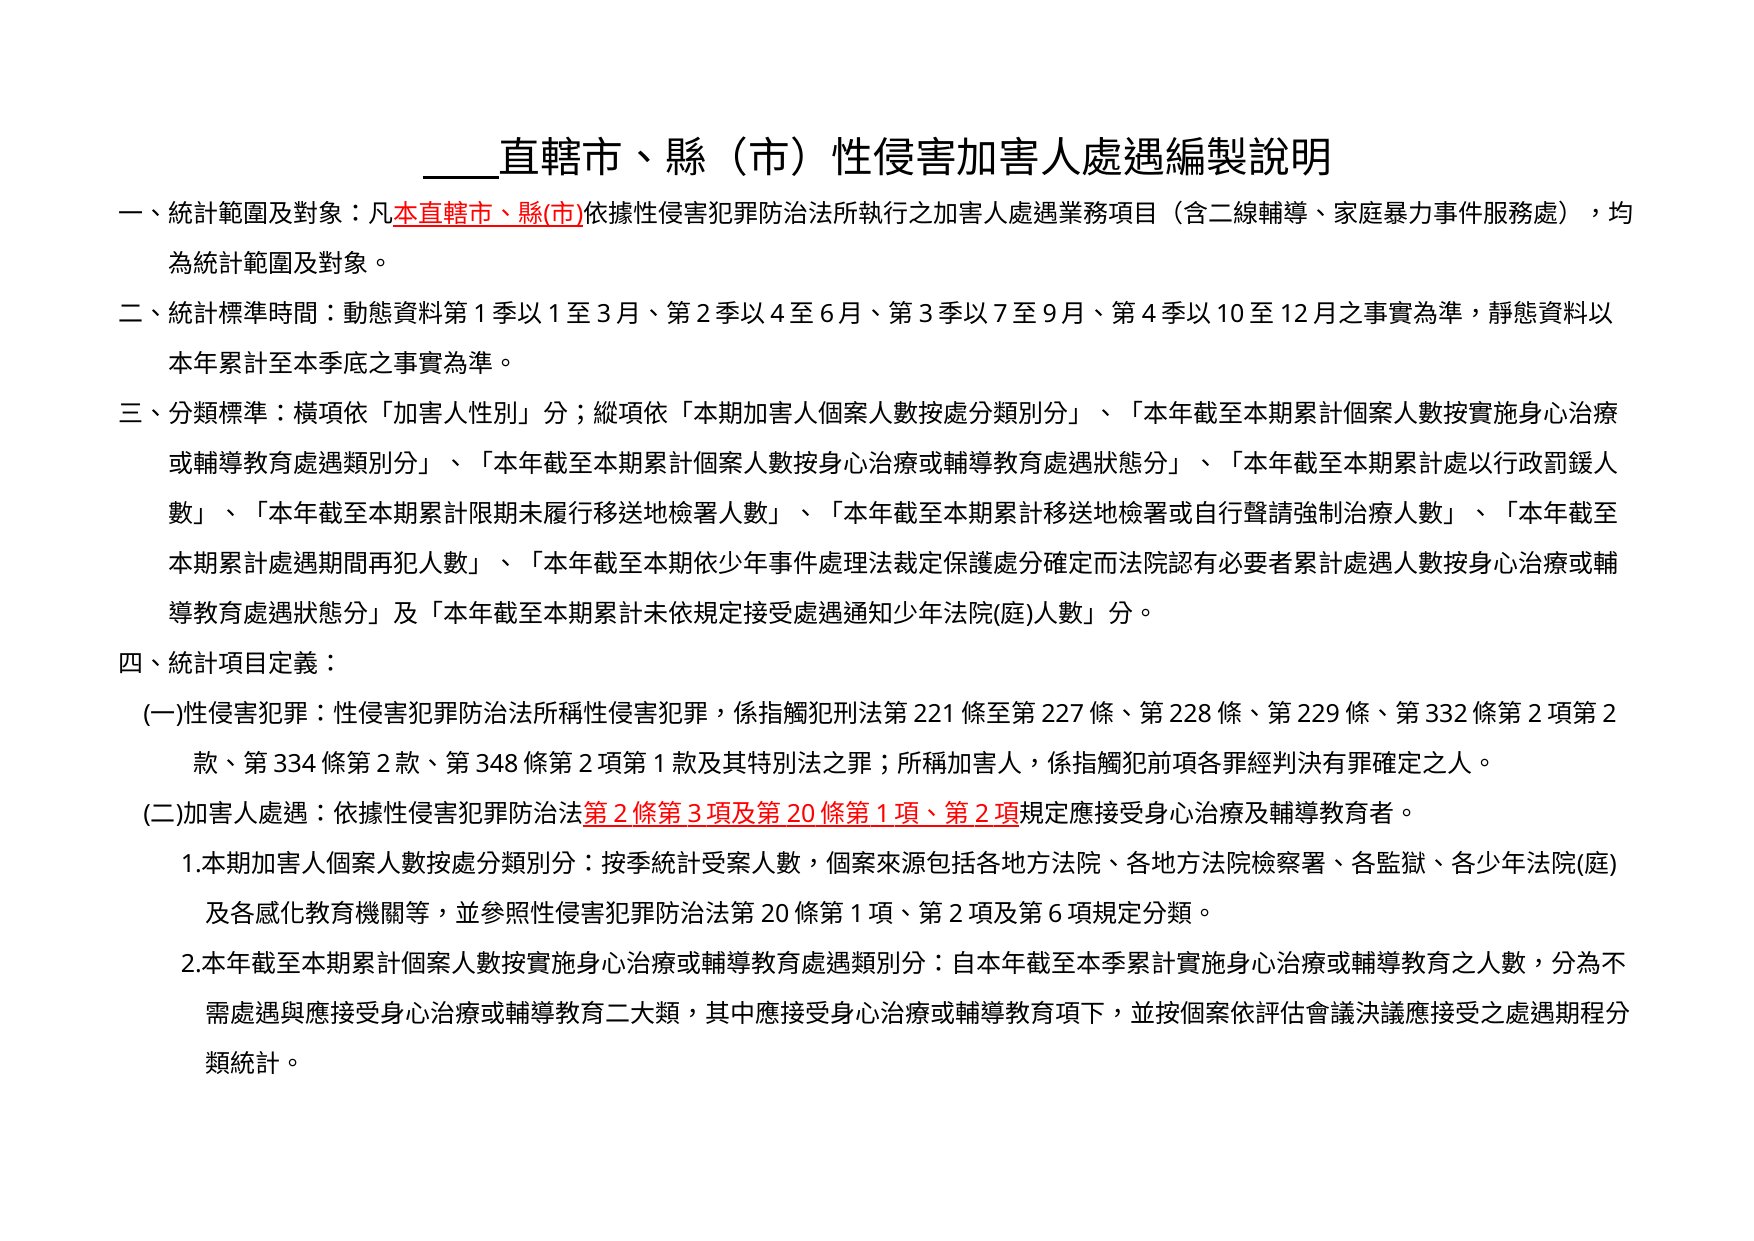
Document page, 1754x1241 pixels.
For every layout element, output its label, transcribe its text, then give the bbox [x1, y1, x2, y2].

text (一)性侵害犯罪：性侵害犯罪防治法所稱性侵害犯罪，係指觸犯刑法第221條至第227條、第228條、第229條、第332條第2項第2款、第334條第2款、第348條第2項第1款及其特別法之罪；所稱加害人，係指觸犯前項各罪經判決有罪確定之人。 [143, 683, 1636, 783]
text 直轄市、縣（市）性侵害加害人處遇編製說明 [118, 133, 1636, 183]
text 1.本期加害人個案人數按處分類別分：按季統計受案人數，個案來源包括各地方法院、各地方法院檢察署、各監獄、各少年法院(庭)及各感化教育機關等，並參照性侵害犯罪防治法第20條第1項、第2項及第6項規定分類。 [181, 833, 1636, 933]
text 一、統計範圍及對象：凡本直轄市、縣(市)依據性侵害犯罪防治法所執行之加害人處遇業務項目（含二線輔導、家庭暴力事件服務處），均為統計範圍及對象。 [118, 183, 1636, 283]
text 三、分類標準：橫項依「加害人性別」分；縱項依「本期加害人個案人數按處分類別分」、「本年截至本期累計個案人數按實施身心治療或輔導教育處遇類別分」、「本年截至本期累計個案人數按身心治療或輔導教育處遇狀態分」、「本年截至本期累計處以行政罰鍰人數」、「本年截至本期累計限期未履行移送地檢署人數」、「本年截至本期累計移送地檢署或自行聲請強制治療人數」、「本年截至本期累計處遇期間再犯人數」、「本年截至本期依少年事件處理法裁定保護處分確定而法院認有必要者累計處遇人數按身心治療或輔導教育處遇狀態分」及「本年截至本期累計未依規定接受處遇通知少年法院(庭)人數」分。 [118, 383, 1636, 633]
text (二)加害人處遇：依據性侵害犯罪防治法第2條第3項及第20條第1項、第2項規定應接受身心治療及輔導教育者。 [143, 783, 1636, 833]
text 二、統計標準時間：動態資料第1季以1至3月、第2季以4至6月、第3季以7至9月、第4季以10至12月之事實為準，靜態資料以本年累計至本季底之事實為準。 [118, 283, 1636, 383]
text 四、統計項目定義： [118, 633, 1636, 683]
text 2.本年截至本期累計個案人數按實施身心治療或輔導教育處遇類別分：自本年截至本季累計實施身心治療或輔導教育之人數，分為不需處遇與應接受身心治療或輔導教育二大類，其中應接受身心治療或輔導教育項下，並按個案依評估會議決議應接受之處遇期程分類統計。 [181, 933, 1636, 1083]
